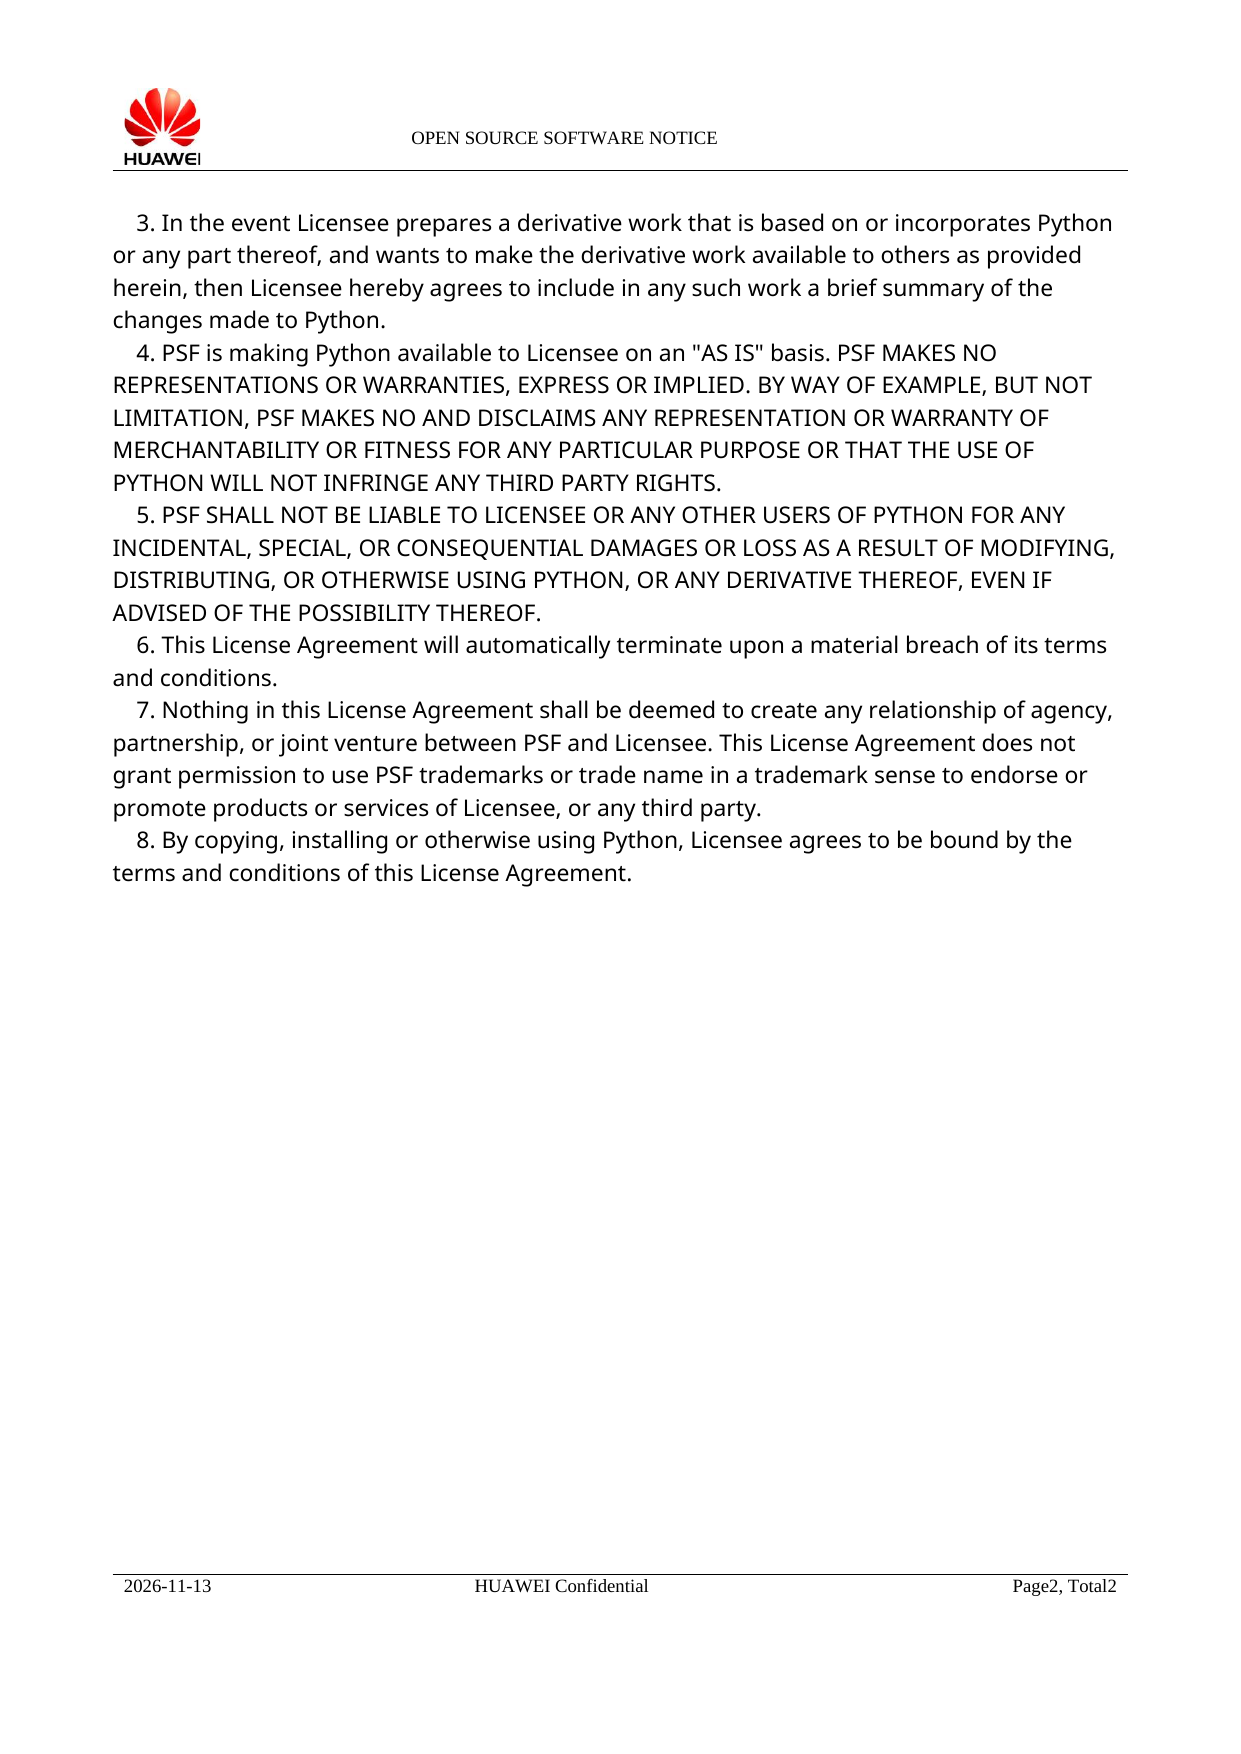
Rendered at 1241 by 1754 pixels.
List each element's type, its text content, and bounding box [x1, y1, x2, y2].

text 7. Nothing in this License Agreement shall be deemed to create any relationship of agency, partnership, or joint venture between PSF and Licensee. This License Agreement does not grant permission to use PSF trademarks or trade name in a trademark sense to endorse or promote products or services of Licensee, or any third party. [112, 694, 1128, 824]
text 5. PSF SHALL NOT BE LIABLE TO LICENSEE OR ANY OTHER USERS OF PYTHON FOR ANY INCIDENTAL, SPECIAL, OR CONSEQUENTIAL DAMAGES OR LOSS AS A RESULT OF MODIFYING, DISTRIBUTING, OR OTHERWISE USING PYTHON, OR ANY DERIVATIVE THEREOF, EVEN IF ADVISED OF THE POSSIBILITY THEREOF. [112, 499, 1128, 629]
picture [124, 88, 201, 165]
text 3. In the event Licensee prepares a derivative work that is based on or incorporates Python or any part thereof, and wants to make the derivative work available to others as provided herein, then Licensee hereby agrees to include in any such work a brief summary of the changes made to Python. [112, 206, 1128, 336]
text 8. By copying, installing or otherwise using Python, Licensee agrees to be bound by the terms and conditions of this License Agreement. [112, 824, 1128, 889]
text 4. PSF is making Python available to Licensee on an "AS IS" basis. PSF MAKES NO REPRESENTATIONS OR WARRANTIES, EXPRESS OR IMPLIED. BY WAY OF EXAMPLE, BUT NOT LIMITATION, PSF MAKES NO AND DISCLAIMS ANY REPRESENTATION OR WARRANTY OF MERCHANTABILITY OR FITNESS FOR ANY PARTICULAR PURPOSE OR THAT THE USE OF PYTHON WILL NOT INFRINGE ANY THIRD PARTY RIGHTS. [112, 336, 1128, 499]
text 6. This License Agreement will automatically terminate upon a material breach of its terms and conditions. [112, 629, 1128, 694]
